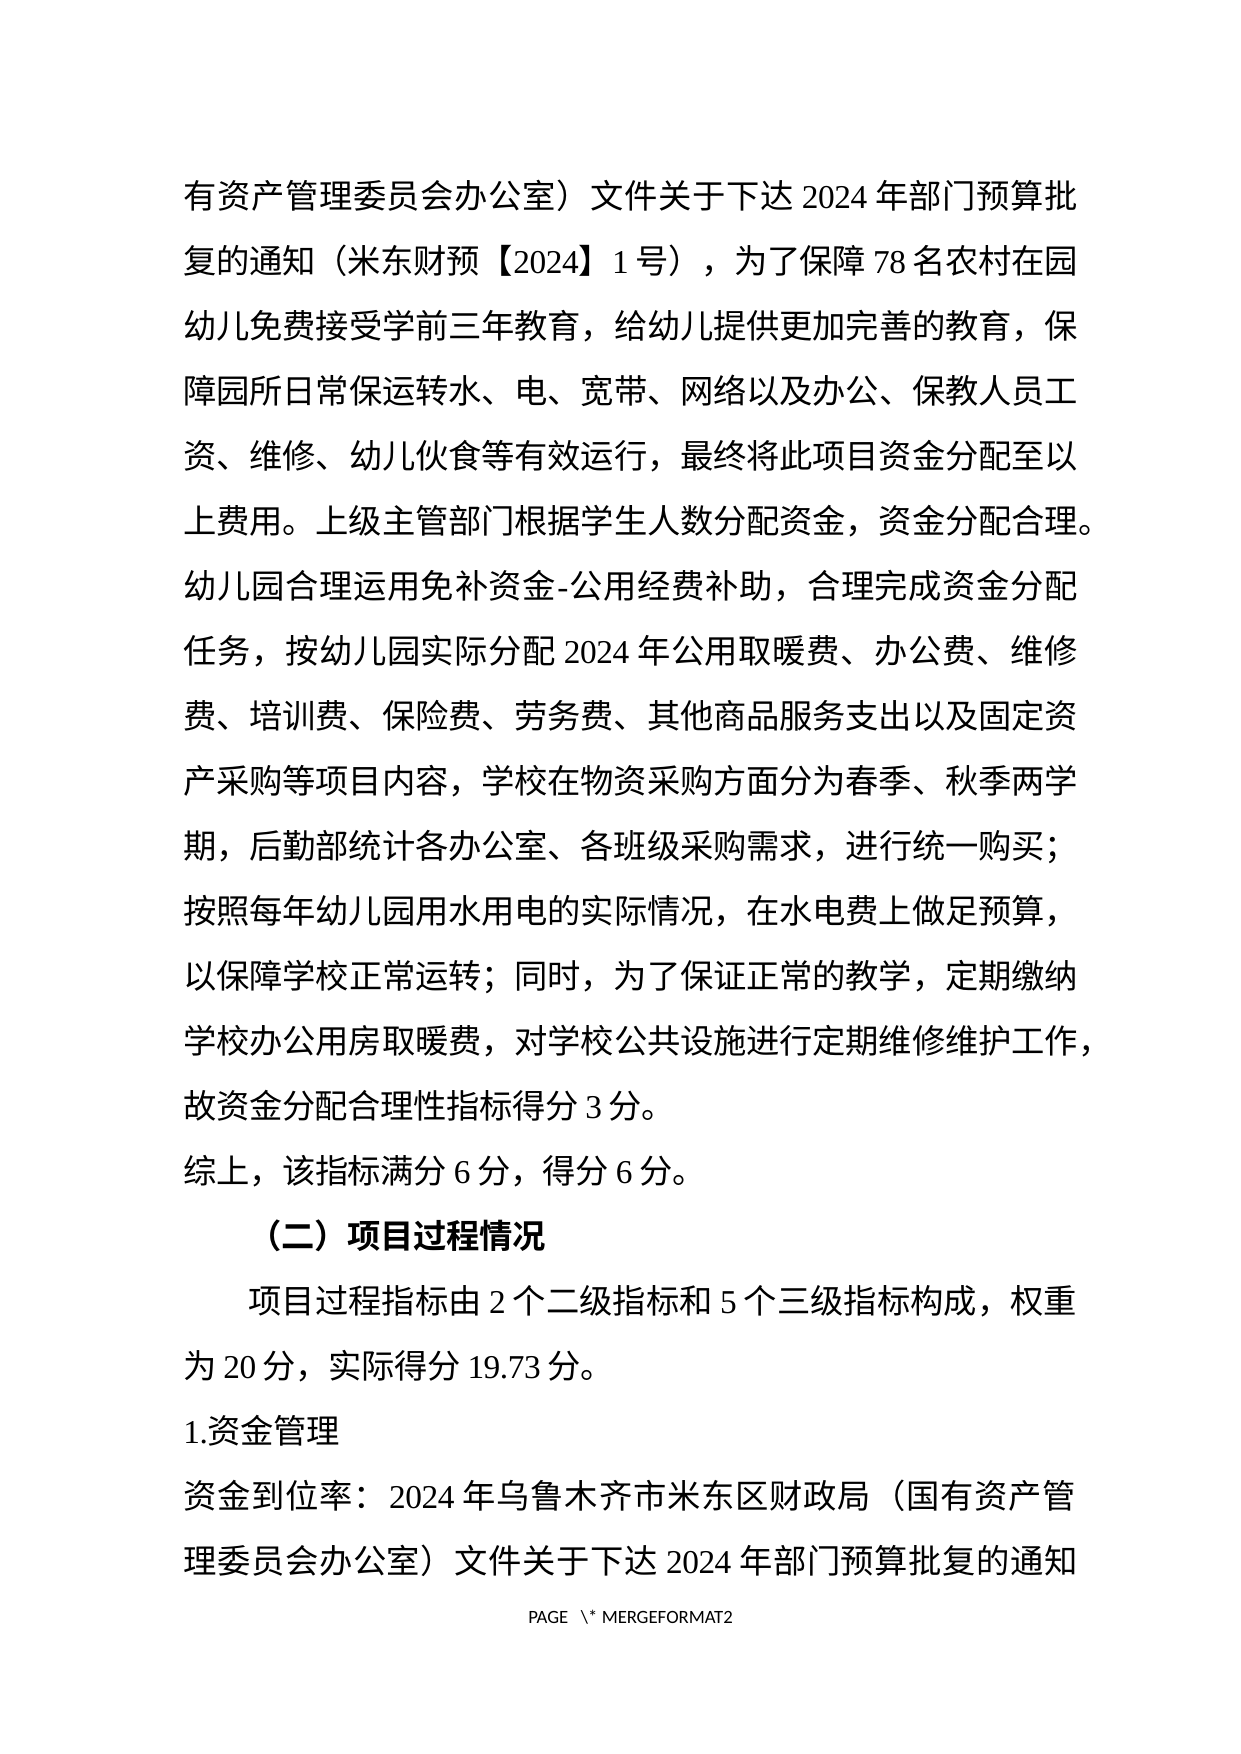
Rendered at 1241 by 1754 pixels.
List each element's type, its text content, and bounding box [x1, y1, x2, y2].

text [183, 1267, 1078, 1592]
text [183, 162, 1078, 1202]
text （二）项目过程情况 [183, 1202, 1078, 1267]
